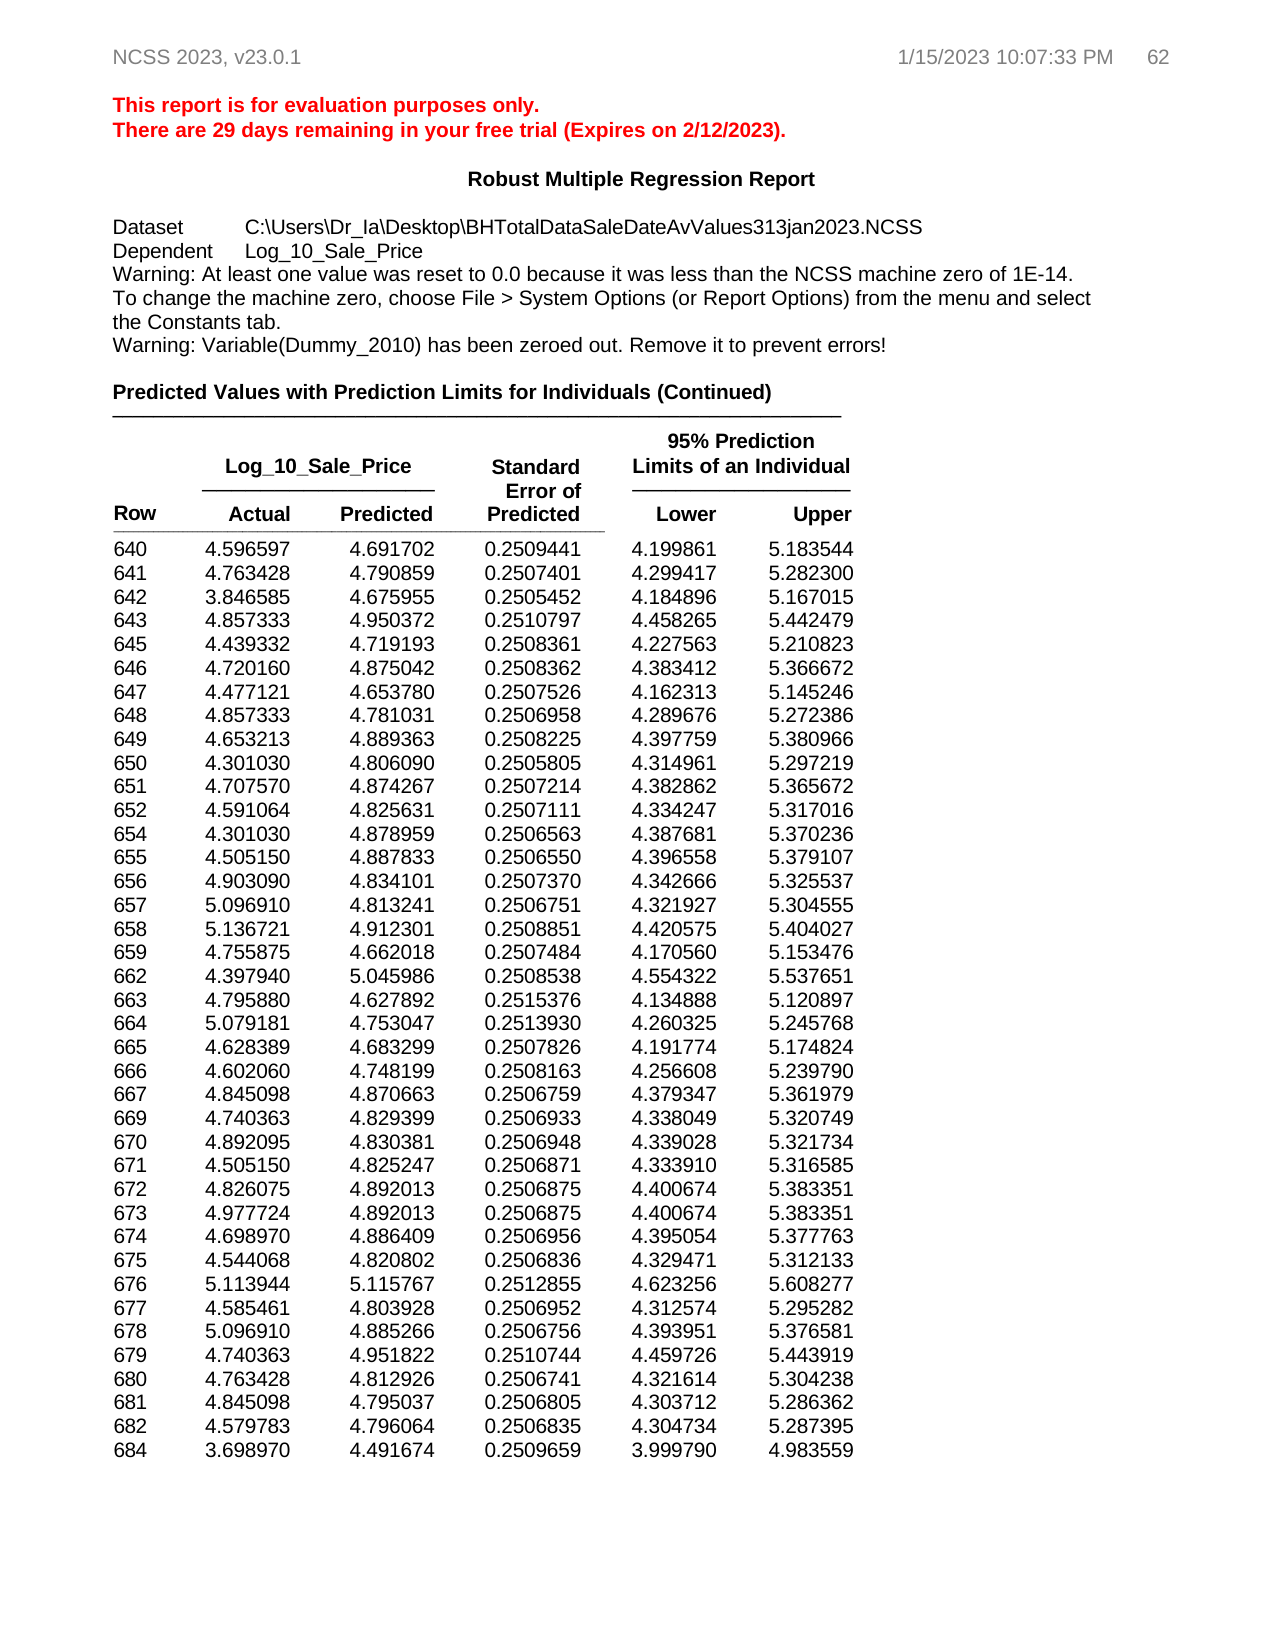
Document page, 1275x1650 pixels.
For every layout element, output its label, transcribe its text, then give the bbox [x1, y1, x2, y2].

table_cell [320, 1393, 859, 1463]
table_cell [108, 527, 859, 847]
text Predicted Values with Prediction Limits for Individuals (Continued) [112, 381, 1181, 404]
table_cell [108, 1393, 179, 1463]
text ──────────────────────────────────────────────────────────────────────── [112, 404, 1181, 428]
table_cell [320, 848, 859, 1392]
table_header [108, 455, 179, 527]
text 95% Prediction [667, 429, 1181, 453]
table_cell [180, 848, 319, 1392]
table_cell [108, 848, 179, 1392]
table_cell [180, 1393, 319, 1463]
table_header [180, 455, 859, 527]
